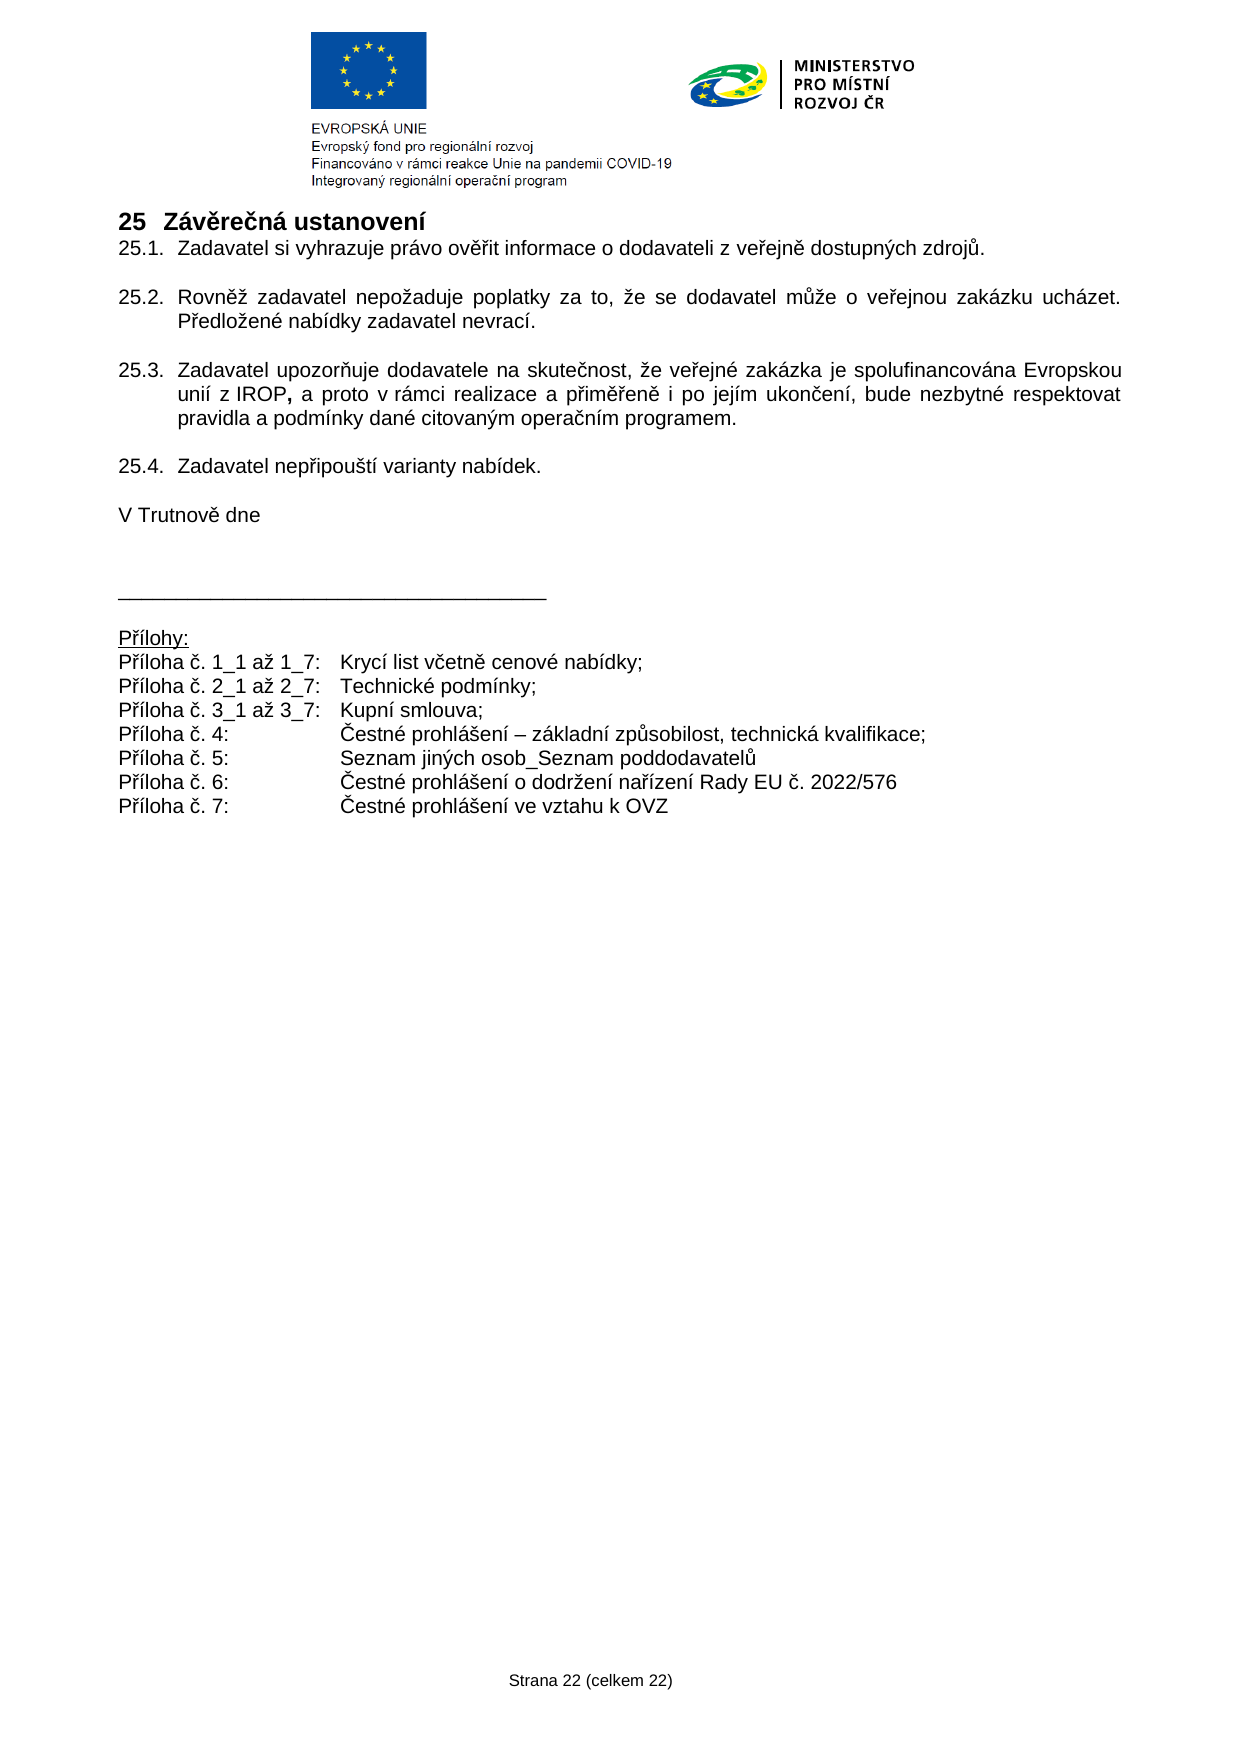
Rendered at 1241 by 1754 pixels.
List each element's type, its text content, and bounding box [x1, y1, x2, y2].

text Příloha č. 5: Seznam jiných osob_Seznam poddodavatelů [118, 746, 1122, 770]
text 25.4. Zadavatel nepřipouští varianty nabídek. [118, 454, 1122, 478]
text Příloha č. 7: Čestné prohlášení ve vztahu k OVZ [118, 794, 1122, 818]
text Příloha č. 3_1 až 3_7: Kupní smlouva; [118, 698, 1122, 722]
text Příloha č. 1_1 až 1_7: Krycí list včetně cenové nabídky; [118, 650, 1122, 674]
text Příloha č. 2_1 až 2_7: Technické podmínky; [118, 674, 1122, 698]
list Zadavatel upozorňuje dodavatele na skutečnost, že veřejné zakázka je spolufinancována Evropskou unií z IROP, a proto v rámci realizace a přiměřeně i po jejím ukončení, bude nezbytné respektovat pravidla a podmínky dané citovaným operačním programem. [118, 357, 1122, 429]
subtitle Závěrečná ustanovení [118, 207, 1122, 236]
picture [300, 27, 922, 193]
text Příloha č. 6: Čestné prohlášení o dodržení nařízení Rady EU č. 2022/576 [118, 770, 1122, 794]
text V Trutnově dne [118, 503, 1122, 527]
text _____________________________________ [118, 577, 1122, 601]
list Zadavatel si vyhrazuje právo ověřit informace o dodavateli z veřejně dostupných zdrojů. [118, 236, 1122, 259]
text Příloha č. 4: Čestné prohlášení – základní způsobilost, technická kvalifikace; [118, 722, 1122, 746]
text Přílohy: [118, 626, 1122, 650]
list Rovněž zadavatel nepožaduje poplatky za to, že se dodavatel může o veřejnou zakázku ucházet. Předložené nabídky zadavatel nevrací. [118, 284, 1122, 332]
